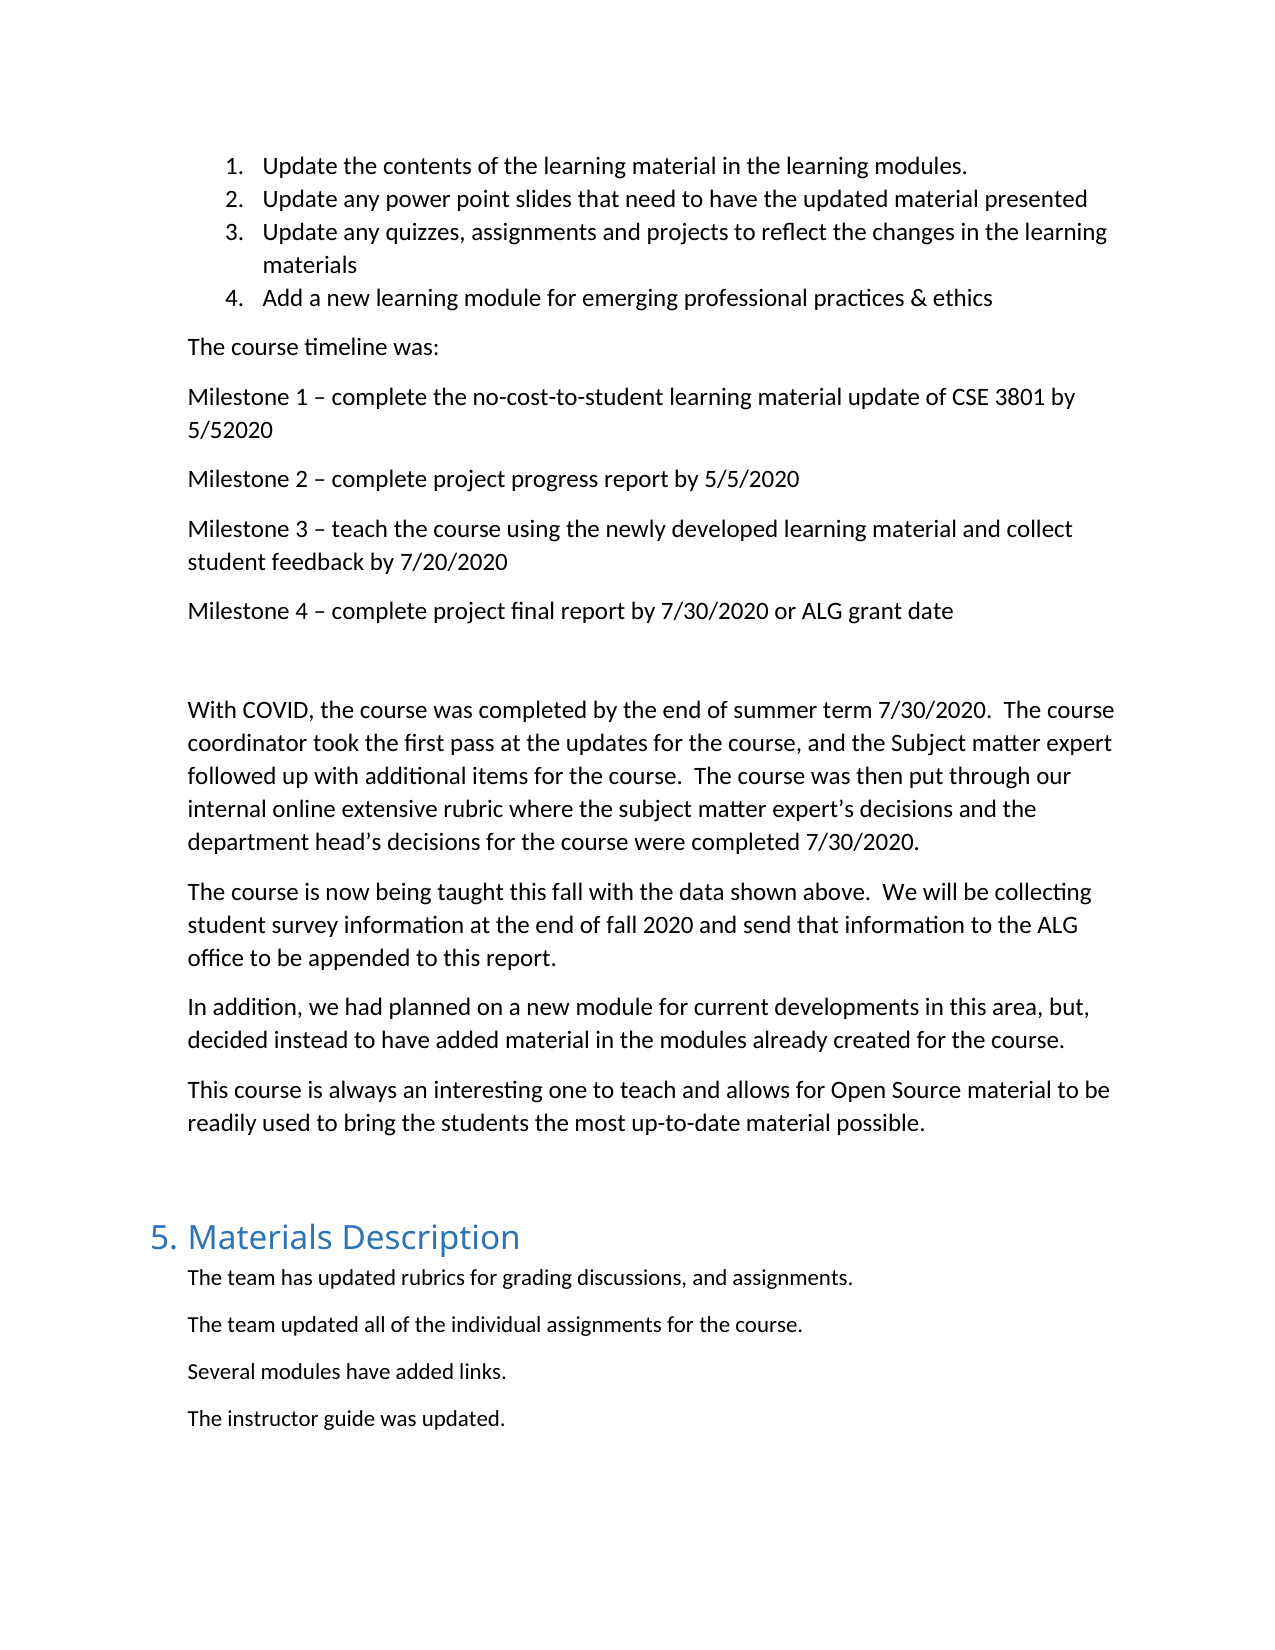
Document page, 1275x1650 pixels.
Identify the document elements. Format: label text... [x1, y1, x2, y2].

list Update any quizzes, assignments and projects to reflect the changes in the learning materials [225, 216, 1125, 279]
text With COVID, the course was completed by the end of summer term 7/30/2020. The course coordinator took the first pass at the updates for the course, and the Subject matter expert followed up with additional items for the course. The course was then put through our internal online extensive rubric where the subject matter expert’s decisions and the department head’s decisions for the course were completed 7/30/2020. [187, 694, 1125, 857]
text The course is now being taught this fall with the data shown above. We will be collecting student survey information at the end of fall 2020 and send that information to the ALG office to be appended to this report. [187, 876, 1125, 972]
text The team has updated rubrics for grading discussions, and assignments. [187, 1263, 1125, 1291]
subtitle Materials Description [150, 1214, 1125, 1259]
text Milestone 2 – complete project progress report by 5/5/2020 [187, 463, 1125, 494]
text The course timeline was: [187, 331, 1125, 362]
text Milestone 1 – complete the no-cost-to-student learning material update of CSE 3801 by 5/52020 [187, 381, 1125, 444]
text Milestone 3 – teach the course using the newly developed learning material and collect student feedback by 7/20/2020 [187, 513, 1125, 576]
text Several modules have added links. [187, 1357, 1125, 1385]
list Update any power point slides that need to have the updated material presented [225, 183, 1125, 213]
text In addition, we had planned on a new module for current developments in this area, but, decided instead to have added material in the modules already created for the course. [187, 991, 1125, 1055]
list Update the contents of the learning material in the learning modules. [225, 150, 1125, 181]
text The team updated all of the individual assignments for the course. [187, 1310, 1125, 1338]
text The instructor guide was updated. [187, 1404, 1125, 1432]
text This course is always an interesting one to teach and allows for Open Source material to be readily used to bring the students the most up-to-date material possible. [187, 1074, 1125, 1137]
list Add a new learning module for emerging professional practices & ethics [225, 282, 1125, 312]
text Milestone 4 – complete project final report by 7/30/2020 or ALG grant date [187, 595, 1125, 626]
